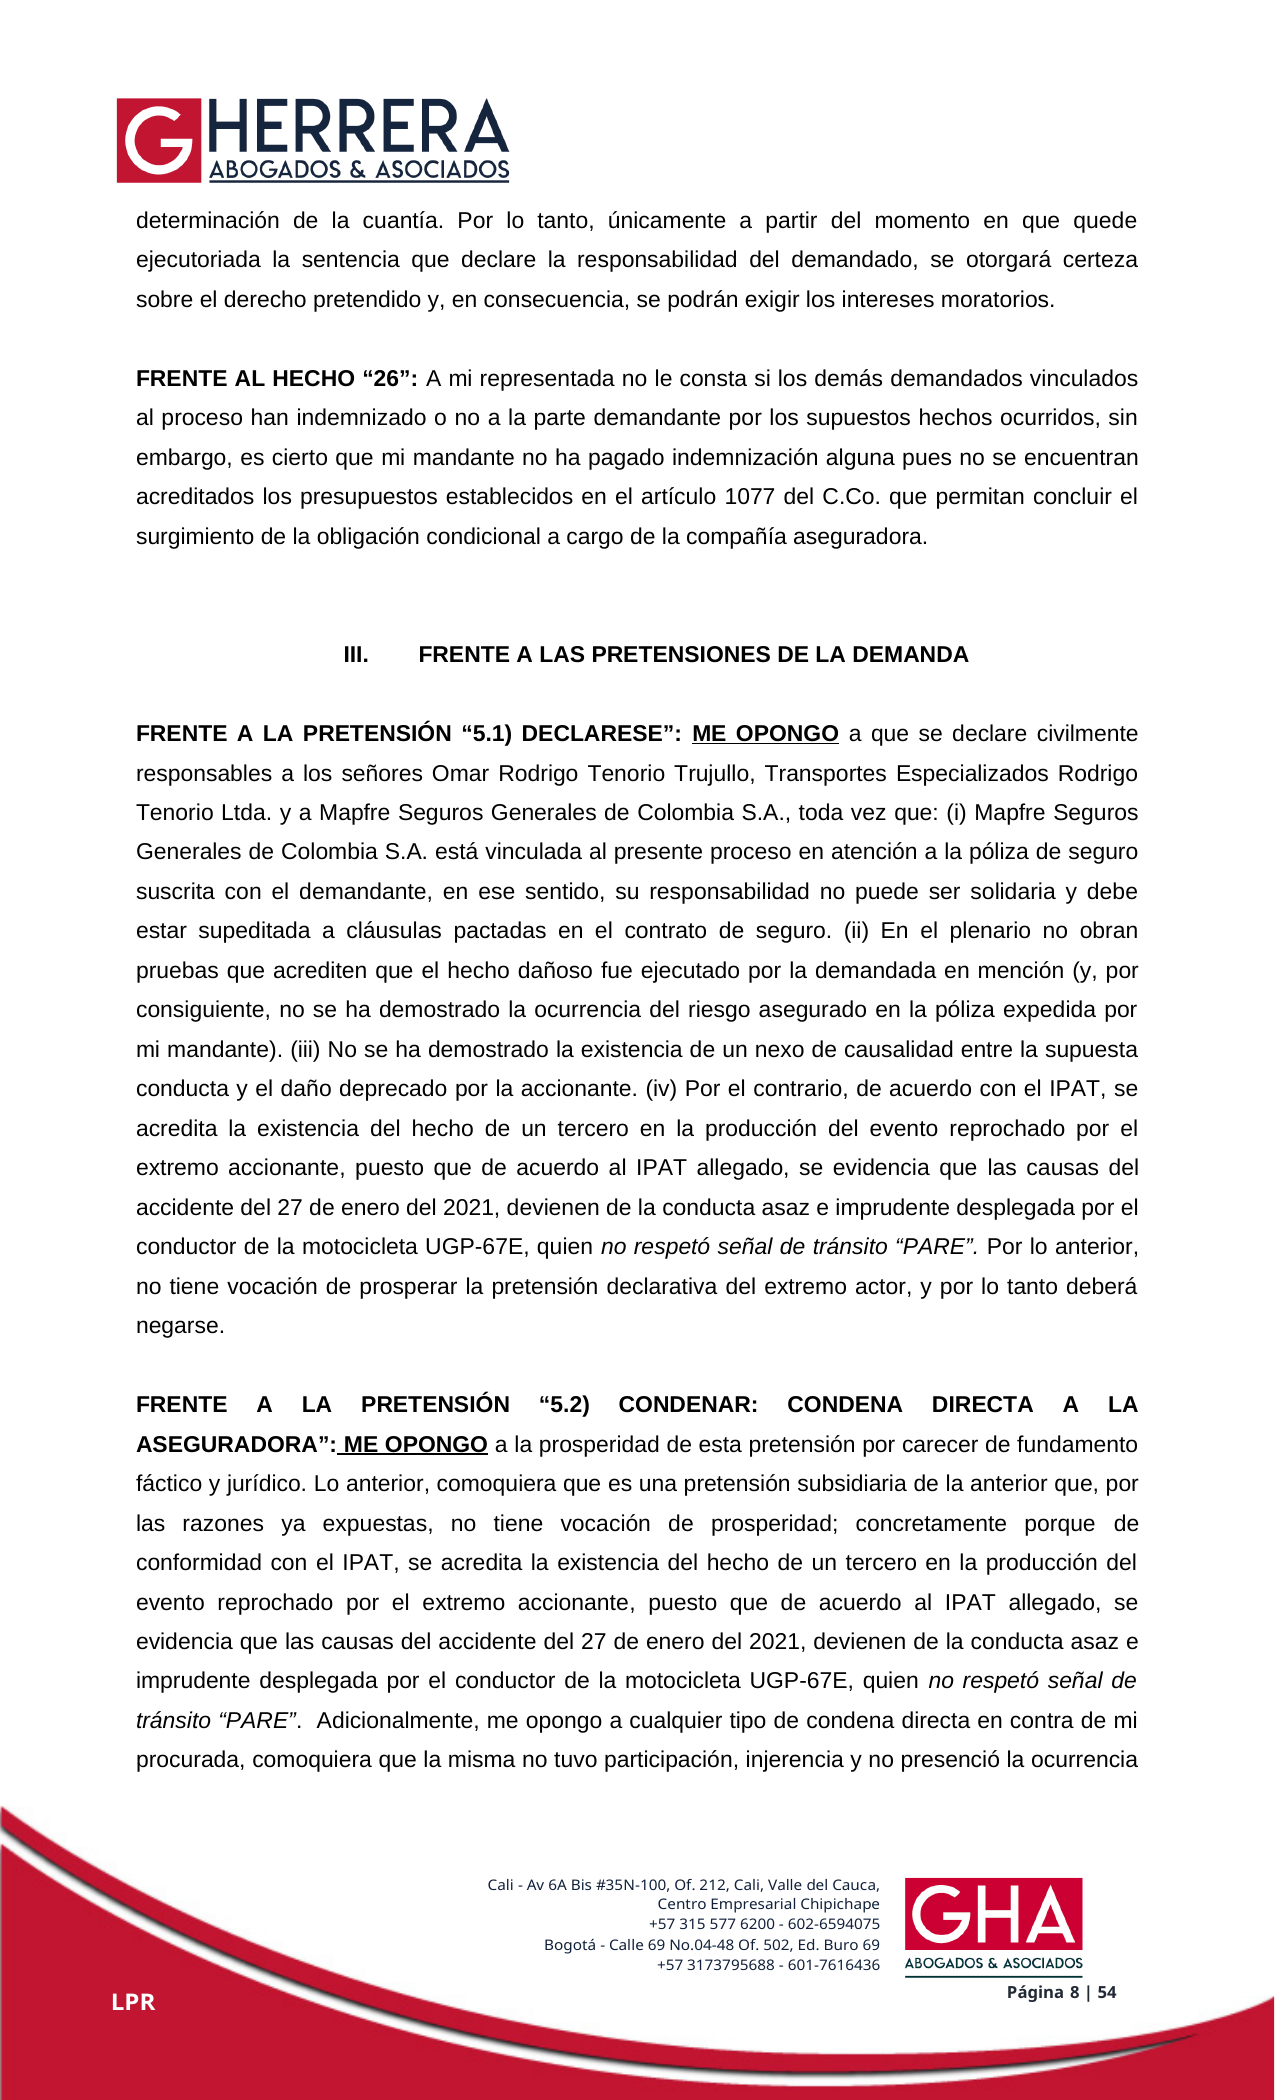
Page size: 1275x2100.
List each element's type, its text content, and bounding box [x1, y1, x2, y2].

picture [0, 1793, 1275, 2100]
text FRENTE A LA PRETENSIÓN “5.1) DECLARESE”: ME OPONGO a que se declare civilmente responsables a los señores Omar Rodrigo Tenorio Trujullo, Transportes Especializados Rodrigo Tenorio Ltda. y a Mapfre Seguros Generales de Colombia S.A., toda vez que: (i) Mapfre Seguros Generales de Colombia S.A. está vinculada al presente proceso en atención a la póliza de seguro suscrita con el demandante, en ese sentido, su responsabilidad no puede ser solidaria y debe estar supeditada a cláusulas pactadas en el contrato de seguro. (ii) En el plenario no obran pruebas que acrediten que el hecho dañoso fue ejecutado por la demandada en mención (y, por consiguiente, no se ha demostrado la ocurrencia del riesgo asegurado en la póliza expedida por mi mandante). (iii) No se ha demostrado la existencia de un nexo de causalidad entre la supuesta conducta y el daño deprecado por la accionante. (iv) Por el contrario, de acuerdo con el IPAT, se acredita la existencia del hecho de un tercero en la producción del evento reprochado por el extremo accionante, puesto que de acuerdo al IPAT allegado, se evidencia que las causas del accidente del 27 de enero del 2021, devienen de la conducta asaz e imprudente desplegada por el conductor de la motocicleta UGP-67E, quien no respetó señal de tránsito “PARE”. Por lo anterior, no tiene vocación de prosperar la pretensión declarativa del extremo actor, y por lo tanto deberá negarse. [136, 720, 1139, 1338]
subtitle FRENTE A LAS PRETENSIONES DE LA DEMANDA [173, 641, 1139, 667]
text FRENTE AL HECHO “26”: A mi representada no le consta si los demás demandados vinculados al proceso han indemnizado o no a la parte demandante por los supuestos hechos ocurridos, sin embargo, es cierto que mi mandante no ha pagado indemnización alguna pues no se encuentran acreditados los presupuestos establecidos en el artículo 1077 del C.Co. que permitan concluir el surgimiento de la obligación condicional a cargo de la compañía aseguradora. [136, 365, 1139, 549]
picture [96, 75, 529, 206]
